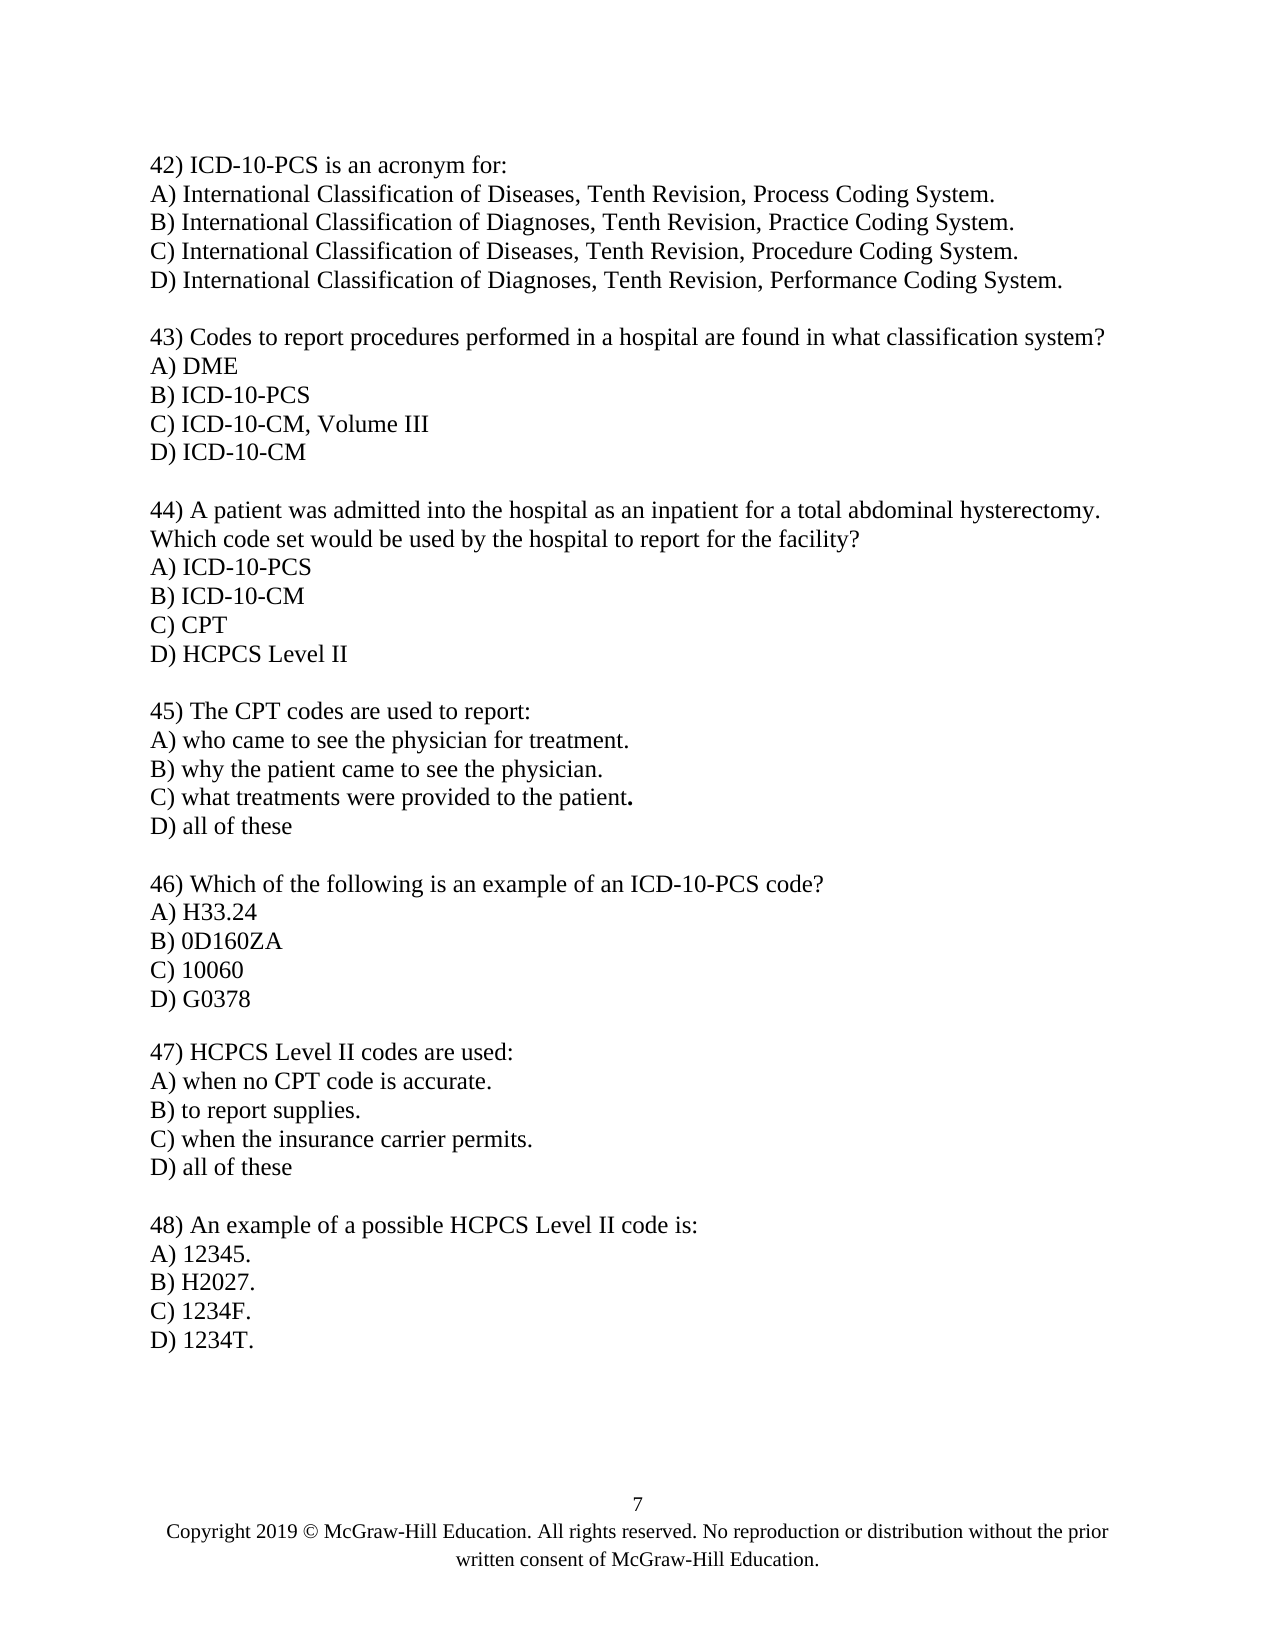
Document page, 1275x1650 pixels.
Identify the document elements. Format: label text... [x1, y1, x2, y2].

text B) H2027. [150, 1267, 1125, 1296]
text 44) A patient was admitted into the hospital as an inpatient for a total abdominal hysterectomy. Which code set would be used by the hospital to report for the facility? [150, 495, 1125, 552]
text C) 1234F. [150, 1296, 1125, 1325]
text A) ICD-10-PCS [150, 552, 1125, 581]
text A) DME [150, 351, 1125, 380]
text D) all of these [150, 811, 1125, 840]
text D) ICD-10-CM [150, 437, 1125, 466]
text 45) The CPT codes are used to report: [150, 696, 1125, 725]
text A) who came to see the physician for treatment. [150, 725, 1125, 754]
text 48) An example of a possible HCPCS Level II code is: [150, 1210, 1125, 1239]
text A) when no CPT code is accurate. [150, 1066, 1125, 1095]
text B) ICD-10-CM [150, 581, 1125, 610]
text D) G0378 [150, 984, 1125, 1012]
text B) ICD-10-PCS [150, 380, 1125, 409]
text D) International Classification of Diagnoses, Tenth Revision, Performance Coding System. [150, 265, 1125, 294]
text A) 12345. [150, 1239, 1125, 1267]
text B) to report supplies. [150, 1095, 1125, 1124]
text 47) HCPCS Level II codes are used: [150, 1037, 1125, 1066]
text D) all of these [150, 1152, 1125, 1181]
text C) CPT [150, 610, 1125, 639]
text C) ICD-10-CM, Volume III [150, 409, 1125, 437]
text B) why the patient came to see the physician. [150, 754, 1125, 782]
text A) H33.24 [150, 897, 1125, 926]
text D) HCPCS Level II [150, 639, 1125, 667]
text 42) ICD-10-PCS is an acronym for: [150, 150, 1125, 179]
text C) International Classification of Diseases, Tenth Revision, Procedure Coding System. [150, 236, 1125, 265]
text C) 10060 [150, 955, 1125, 984]
text B) 0D160ZA [150, 926, 1125, 955]
text 43) Codes to report procedures performed in a hospital are found in what classification system? [150, 322, 1125, 351]
text A) International Classification of Diseases, Tenth Revision, Process Coding System. [150, 179, 1125, 207]
text C) what treatments were provided to the patient. [150, 782, 1125, 811]
text B) International Classification of Diagnoses, Tenth Revision, Practice Coding System. [150, 207, 1125, 236]
text C) when the insurance carrier permits. [150, 1124, 1125, 1152]
text 46) Which of the following is an example of an ICD-10-PCS code? [150, 869, 1125, 897]
text D) 1234T. [150, 1325, 1125, 1354]
